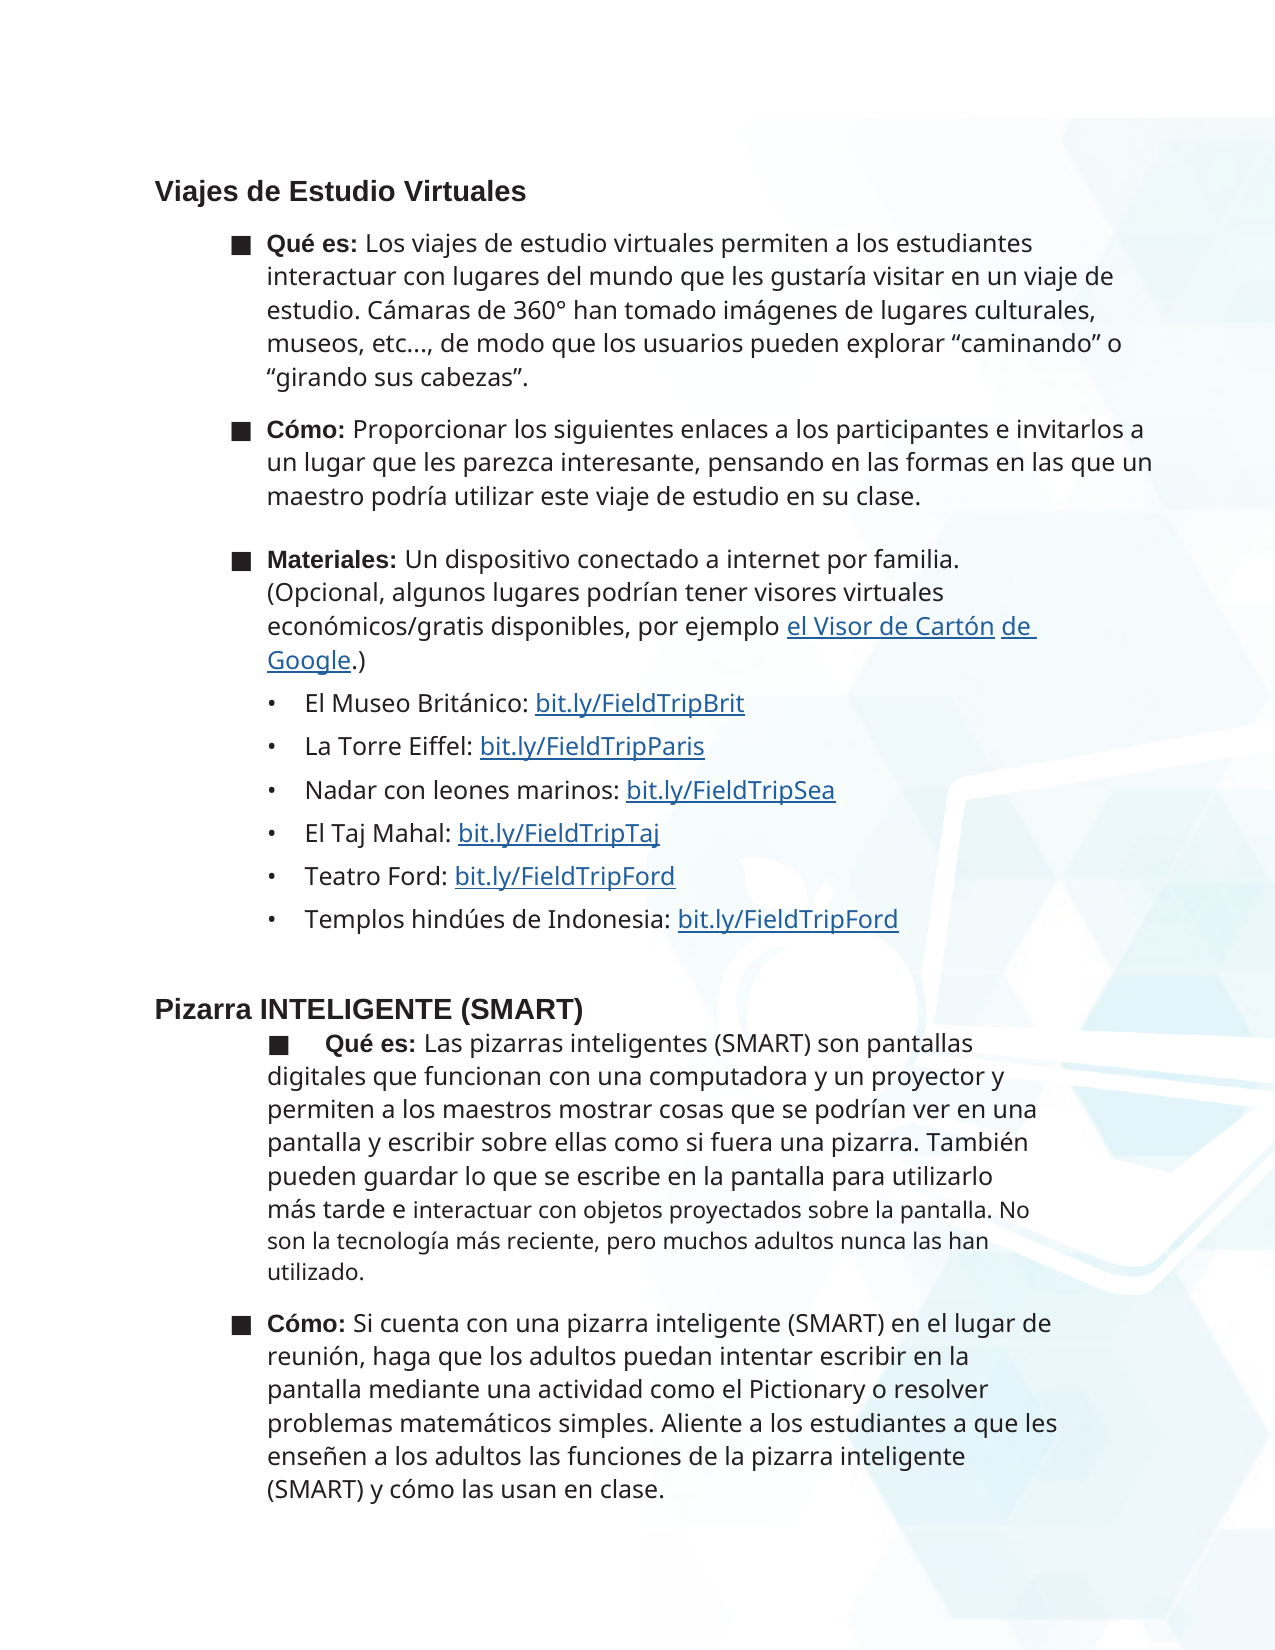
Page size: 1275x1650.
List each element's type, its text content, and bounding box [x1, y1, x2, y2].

list Nadar con leones marinos: bit.ly/FieldTripSea [267, 772, 1179, 806]
list Materiales: Un dispositivo conectado a internet por familia. (Opcional, algunos lugares podrían tener visores virtuales económicos/gratis disponibles, por ejemplo el Visor de Cartón de Google.) [229, 541, 1073, 676]
subtitle Viajes de Estudio Virtuales [154, 174, 1179, 208]
list Cómo: Si cuenta con una pizarra inteligente (SMART) en el lugar de reunión, haga que los adultos puedan intentar escribir en la pantalla mediante una actividad como el Pictionary o resolver problemas matemáticos simples. Aliente a los estudiantes a que les enseñen a los adultos las funciones de la pizarra inteligente (SMART) y cómo las usan en clase. [229, 1306, 1059, 1506]
subtitle Pizarra INTELIGENTE (SMART) [154, 992, 1179, 1025]
list Templos hindúes de Indonesia: bit.ly/FieldTripFord [267, 902, 1179, 936]
list Qué es: Las pizarras inteligentes (SMART) son pantallas digitales que funcionan con una computadora y un proyector y permiten a los maestros mostrar cosas que se podrían ver en una pantalla y escribir sobre ellas como si fuera una pizarra. También pueden guardar lo que se escribe en la pantalla para utilizarlo más tarde e interactuar con objetos proyectados sobre la pantalla. No son la tecnología más reciente, pero muchos adultos nunca las han utilizado. [267, 1025, 1041, 1287]
picture [543, 118, 1275, 1650]
list La Torre Eiffel: bit.ly/FieldTripParis [267, 729, 1179, 763]
list Qué es: Los viajes de estudio virtuales permiten a los estudiantes interactuar con lugares del mundo que les gustaría visitar en un viaje de estudio. Cámaras de 360° han tomado imágenes de lugares culturales, museos, etc..., de modo que los usuarios pueden explorar “caminando” o “girando sus cabezas”. [229, 225, 1168, 394]
list Cómo: Proporcionar los siguientes enlaces a los participantes e invitarlos a un lugar que les parezca interesante, pensando en las formas en las que un maestro podría utilizar este viaje de estudio en su clase. [229, 411, 1168, 513]
list El Taj Mahal: bit.ly/FieldTripTaj [267, 816, 1179, 849]
list El Museo Británico: bit.ly/FieldTripBrit [267, 686, 1179, 720]
list Teatro Ford: bit.ly/FieldTripFord [267, 859, 1179, 893]
